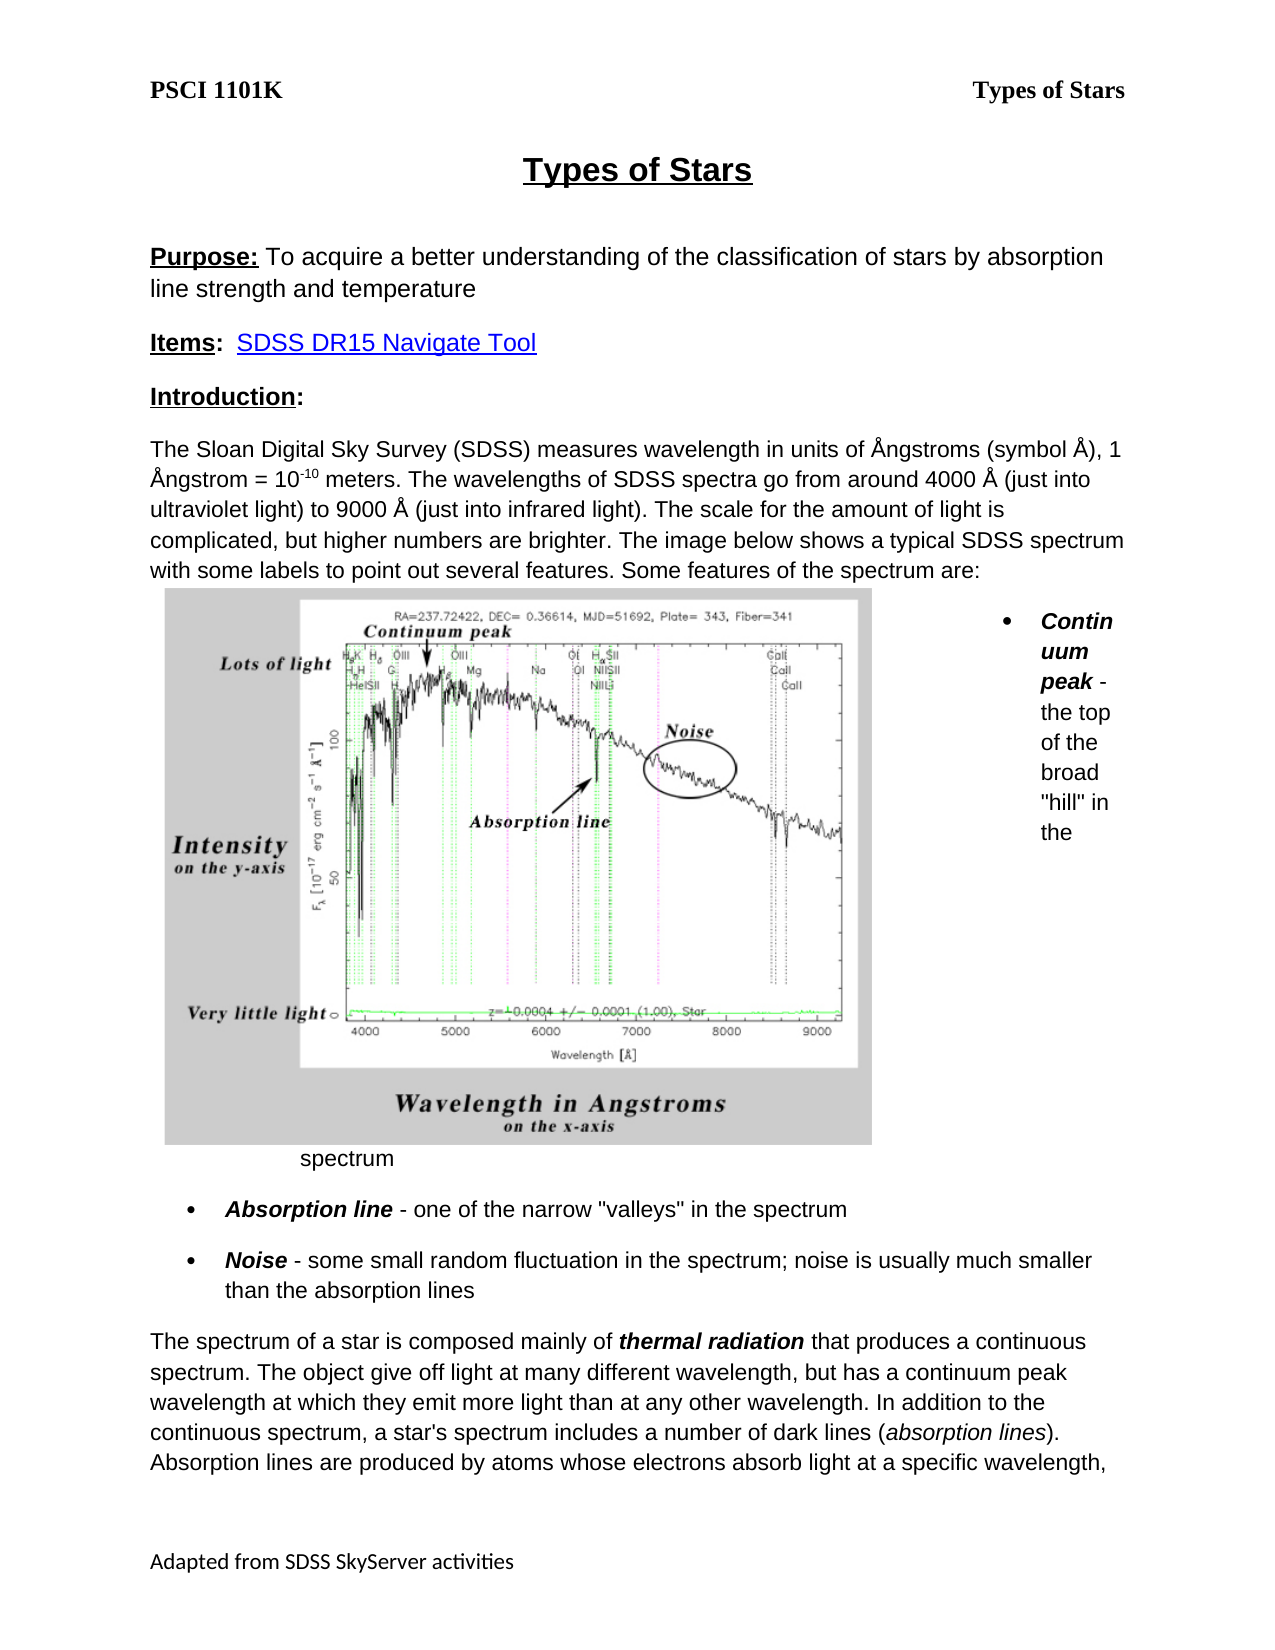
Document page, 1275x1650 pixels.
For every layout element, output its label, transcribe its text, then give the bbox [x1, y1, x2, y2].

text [150, 1328, 1125, 1475]
text The Sloan Digital Sky Survey (SDSS) measures wavelength in units of Ångstroms (symbol Å), 1 Ångstrom = 10-10 meters. The wavelengths of SDSS spectra go from around 4000 Å (just into ultraviolet light) to 9000 Å (just into infrared light). The scale for the amount of light is complicated, but higher numbers are brighter. The image below shows a typical SDSS spectrum with some labels to point out several features. Some features of the spectrum are: [150, 436, 1125, 583]
list Noise - some small random fluctuation in the spectrum; noise is usually much smaller than the absorption lines [187, 1247, 1125, 1303]
text Introduction: [150, 382, 1125, 411]
text Types of Stars [150, 150, 1125, 188]
text Purpose: To acquire a better understanding of the classification of stars by absorption line strength and temperature [150, 241, 1125, 303]
list Absorption line - one of the narrow "valleys" in the spectrum [187, 1196, 1125, 1222]
picture [164, 588, 872, 1145]
text Items: SDSS DR15 Navigate Tool [150, 328, 1125, 357]
